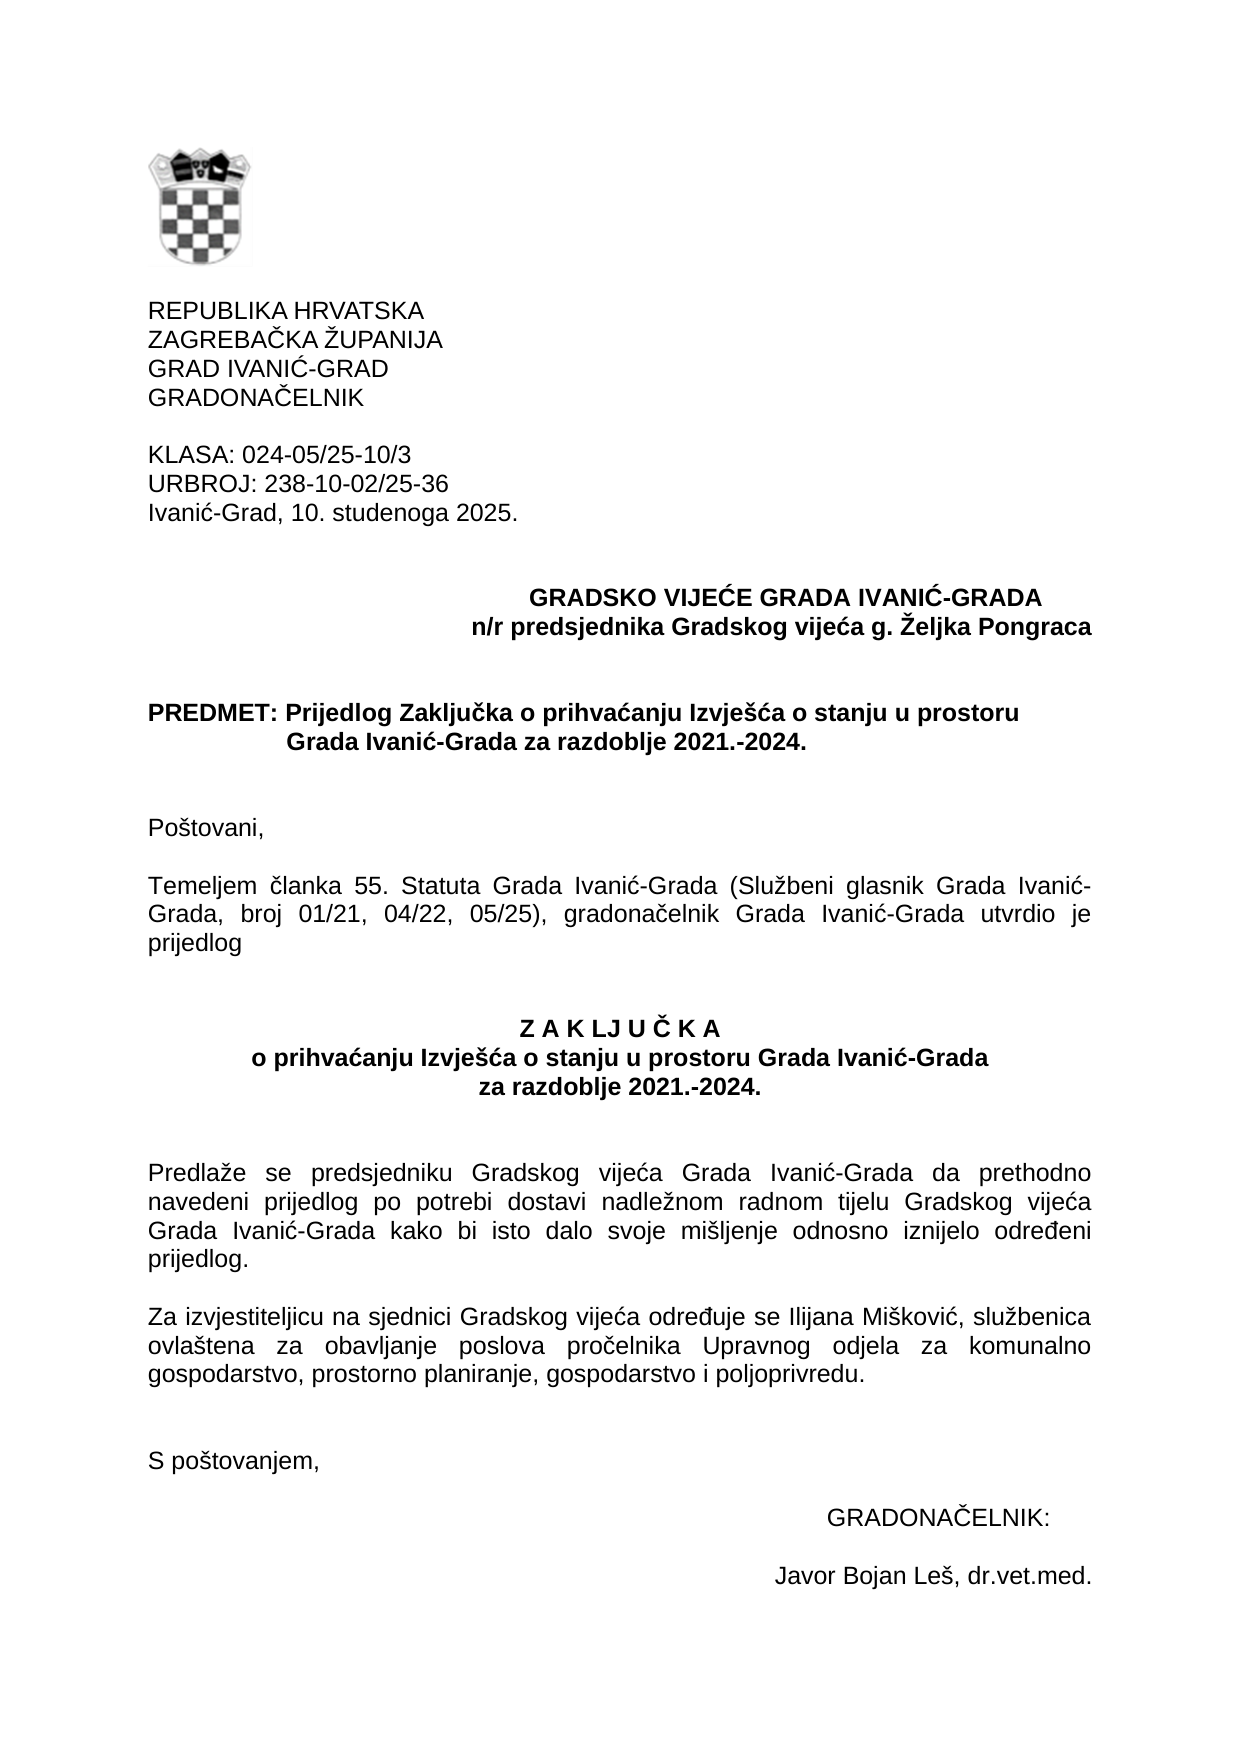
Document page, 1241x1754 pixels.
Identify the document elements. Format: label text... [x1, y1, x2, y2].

text GRADONAČELNIK: [148, 1503, 1093, 1532]
text GRADONAČELNIK [148, 383, 1093, 411]
text S poštovanjem, [148, 1446, 1093, 1474]
text URBROJ: 238-10-02/25-36 [148, 469, 1093, 498]
text ZAGREBAČKA ŽUPANIJA [148, 325, 1093, 354]
text Z A K LJ U Č K A [148, 1014, 1093, 1043]
text Grada Ivanić-Grada za razdoblje 2021.-2024. [148, 727, 1093, 756]
text KLASA: 024-05/25-10/3 [148, 440, 1093, 469]
text za razdoblje 2021.-2024. [148, 1072, 1093, 1101]
text GRADSKO VIJEĆE GRADA IVANIĆ-GRADA [148, 583, 1093, 612]
text PREDMET: Prijedlog Zaključka o prihvaćanju Izvješća o stanju u prostoru [148, 698, 1093, 727]
text GRAD IVANIĆ-GRAD [148, 354, 1093, 383]
text Ivanić-Grad, 10. studenoga 2025. [148, 498, 1093, 526]
text Poštovani, [148, 813, 1093, 842]
text Temeljem članka 55. Statuta Grada Ivanić-Grada (Službeni glasnik Grada Ivanić-Grada, broj 01/21, 04/22, 05/25), gradonačelnik Grada Ivanić-Grada utvrdio je prijedlog [148, 871, 1093, 957]
text Javor Bojan Leš, dr.vet.med. [148, 1561, 1093, 1589]
picture [147, 147, 254, 268]
text Predlaže se predsjedniku Gradskog vijeća Grada Ivanić-Grada da prethodno navedeni prijedlog po potrebi dostavi nadležnom radnom tijelu Gradskog vijeća Grada Ivanić-Grada kako bi isto dalo svoje mišljenje odnosno iznijelo određeni prijedlog. [148, 1158, 1093, 1273]
text n/r predsjednika Gradskog vijeća g. Željka Pongraca [148, 612, 1093, 641]
text REPUBLIKA HRVATSKA [148, 296, 1093, 325]
text o prihvaćanju Izvješća o stanju u prostoru Grada Ivanić-Grada [148, 1043, 1093, 1072]
text Za izvjestiteljicu na sjednici Gradskog vijeća određuje se Ilijana Mišković, službenica ovlaštena za obavljanje poslova pročelnika Upravnog odjela za komunalno gospodarstvo, prostorno planiranje, gospodarstvo i poljoprivredu. [148, 1302, 1093, 1388]
